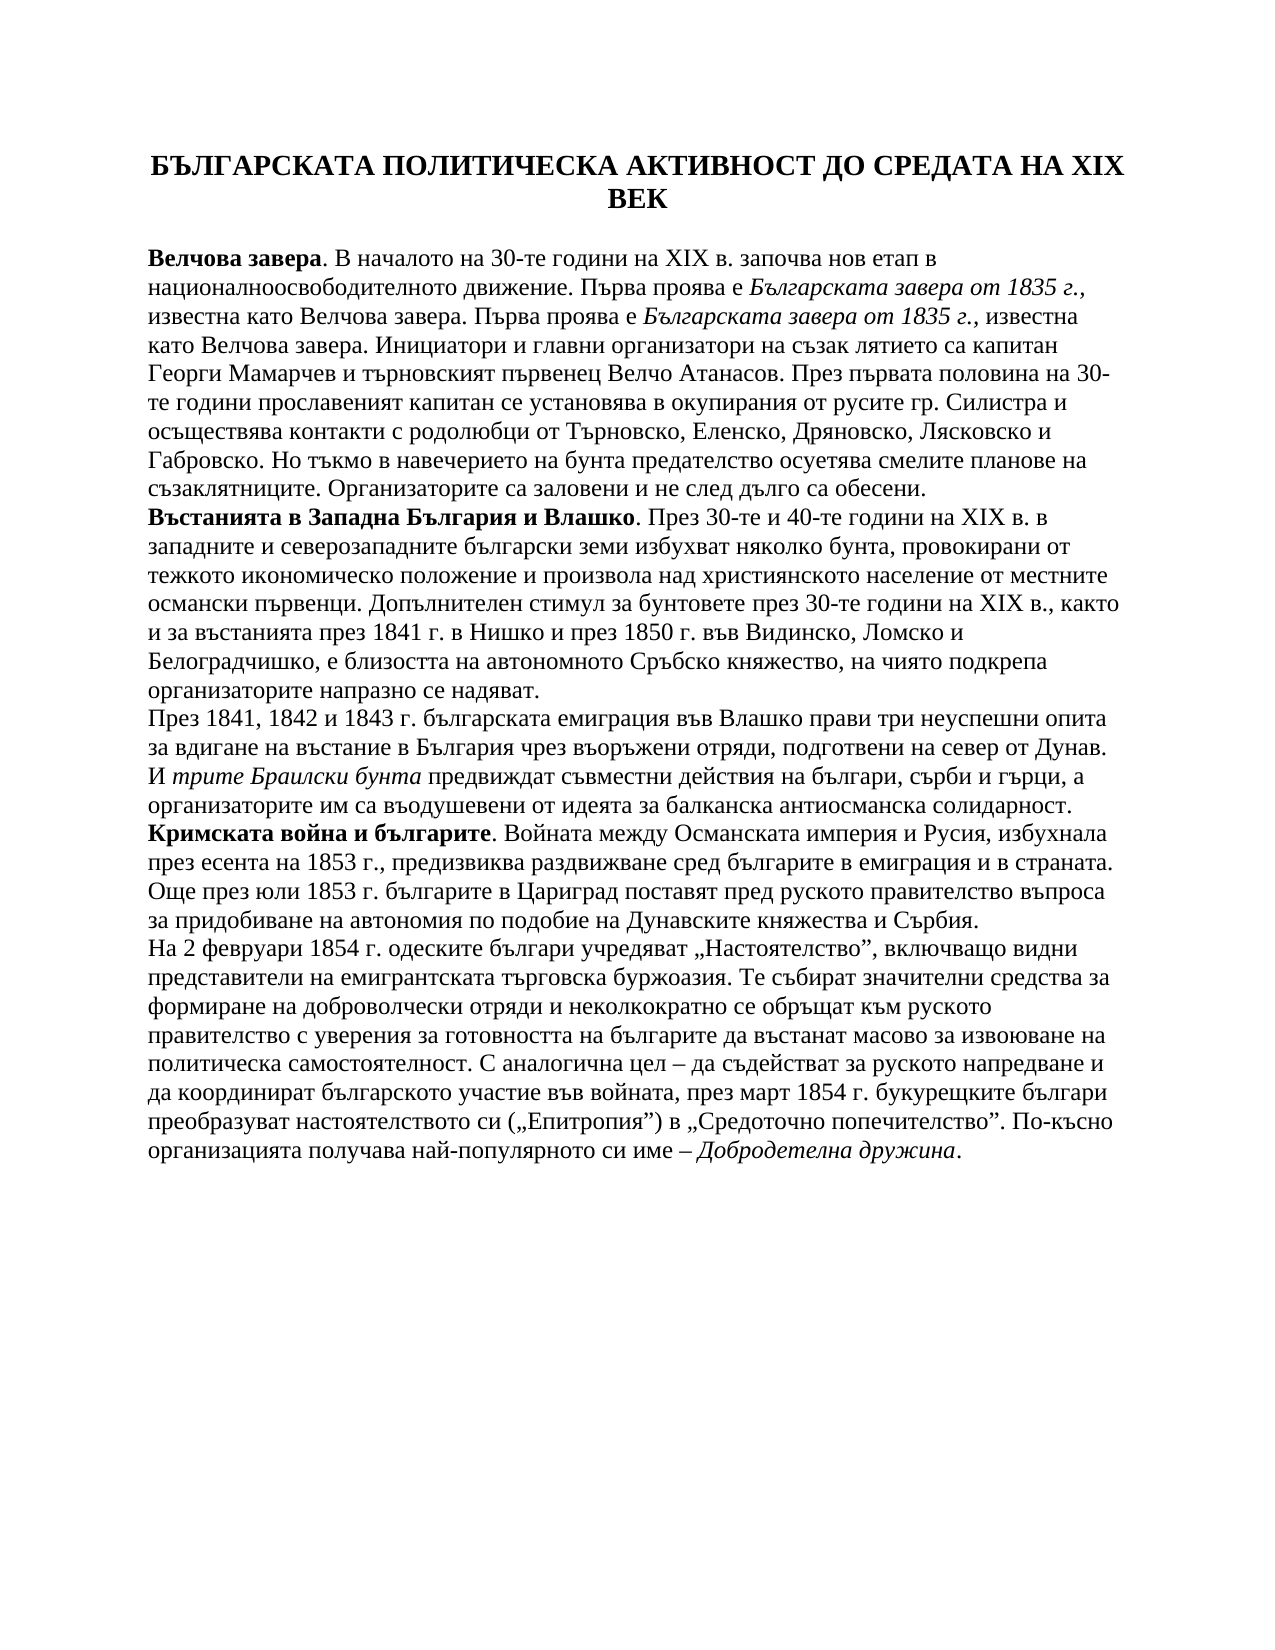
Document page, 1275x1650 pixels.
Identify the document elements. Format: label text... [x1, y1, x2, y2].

text На 2 февруари 1854 г. одеските българи учредяват „Настоятелство”, включващо видни представители на емигрантската търговска буржоазия. Те събират значителни средства за формиране на доброволчески отряди и неколкократно се обръщат към руското правителство с уверения за готовността на българите да въстанат масово за извоюване на политическа самостоятелност. С аналогична цел – да съдействат за руското напредване и да координират българското участие във войната, през март 1854 г. букурещките българи преобразуват настоятелството си („Епитропия”) в „Средоточно попечителство”. По-късно организацията получава най-популярното си име – Добродетелна дружина. [148, 933, 1127, 1163]
text БЪЛГАРСКАТА ПОЛИТИЧЕСКА АКТИВНОСТ ДО СРЕДАТА НА ХIХ ВЕК [148, 148, 1127, 215]
text През 1841, 1842 и 1843 г. българската емиграция във Влашко прави три неуспешни опита за вдигане на въстание в България чрез въоръжени отряди, подготвени на север от Дунав. И трите Браилски бунта предвиждат съвместни действия на българи, сърби и гърци, а организаторите им са въодушевени от идеята за балканска антиосманска солидарност. [148, 703, 1127, 818]
text Велчова завера. В началото на 30-те години на ХIХ в. започва нов етап в националноосвободителното движение. Първа проява е Българската завера от 1835 г., известна като Велчова завера. Първа проява е Българската завера от 1835 г., известна като Велчова завера. Инициатори и главни организатори на съзак лятието са капитан Георги Мамарчев и търновският първенец Велчо Атанасов. През първата половина на 30-те години прославеният капитан се установява в окупирания от русите гр. Силистра и осъществява контакти с родолюбци от Търновско, Еленско, Дряновско, Лясковско и Габровско. Но тъкмо в навечерието на бунта предателство осуетява смелите планове на съзаклятниците. Организаторите са заловени и не след дълго са обесени. [148, 243, 1127, 502]
text Кримската война и българите. Войната между Османската империя и Русия, избухнала през есента на 1853 г., предизвиква раздвижване сред българите в емиграция и в страната. Още през юли 1853 г. българите в Цариград поставят пред руското правителство въпроса за придобиване на автономия по подобие на Дунавските княжества и Сърбия. [148, 818, 1127, 933]
text Въстанията в Западна България и Влашко. През 30-те и 40-те години на ХIХ в. в западните и северозападните български земи избухват няколко бунта, провокирани от тежкото икономическо положение и произвола над християнското население от местните османски първенци. Допълнителен стимул за бунтовете през 30-те години на ХІХ в., както и за въстанията през 1841 г. в Нишко и през 1850 г. във Видинско, Ломско и Белоградчишко, е близостта на автономното Сръбско княжество, на чиято подкрепа организаторите напразно се надяват. [148, 502, 1127, 703]
